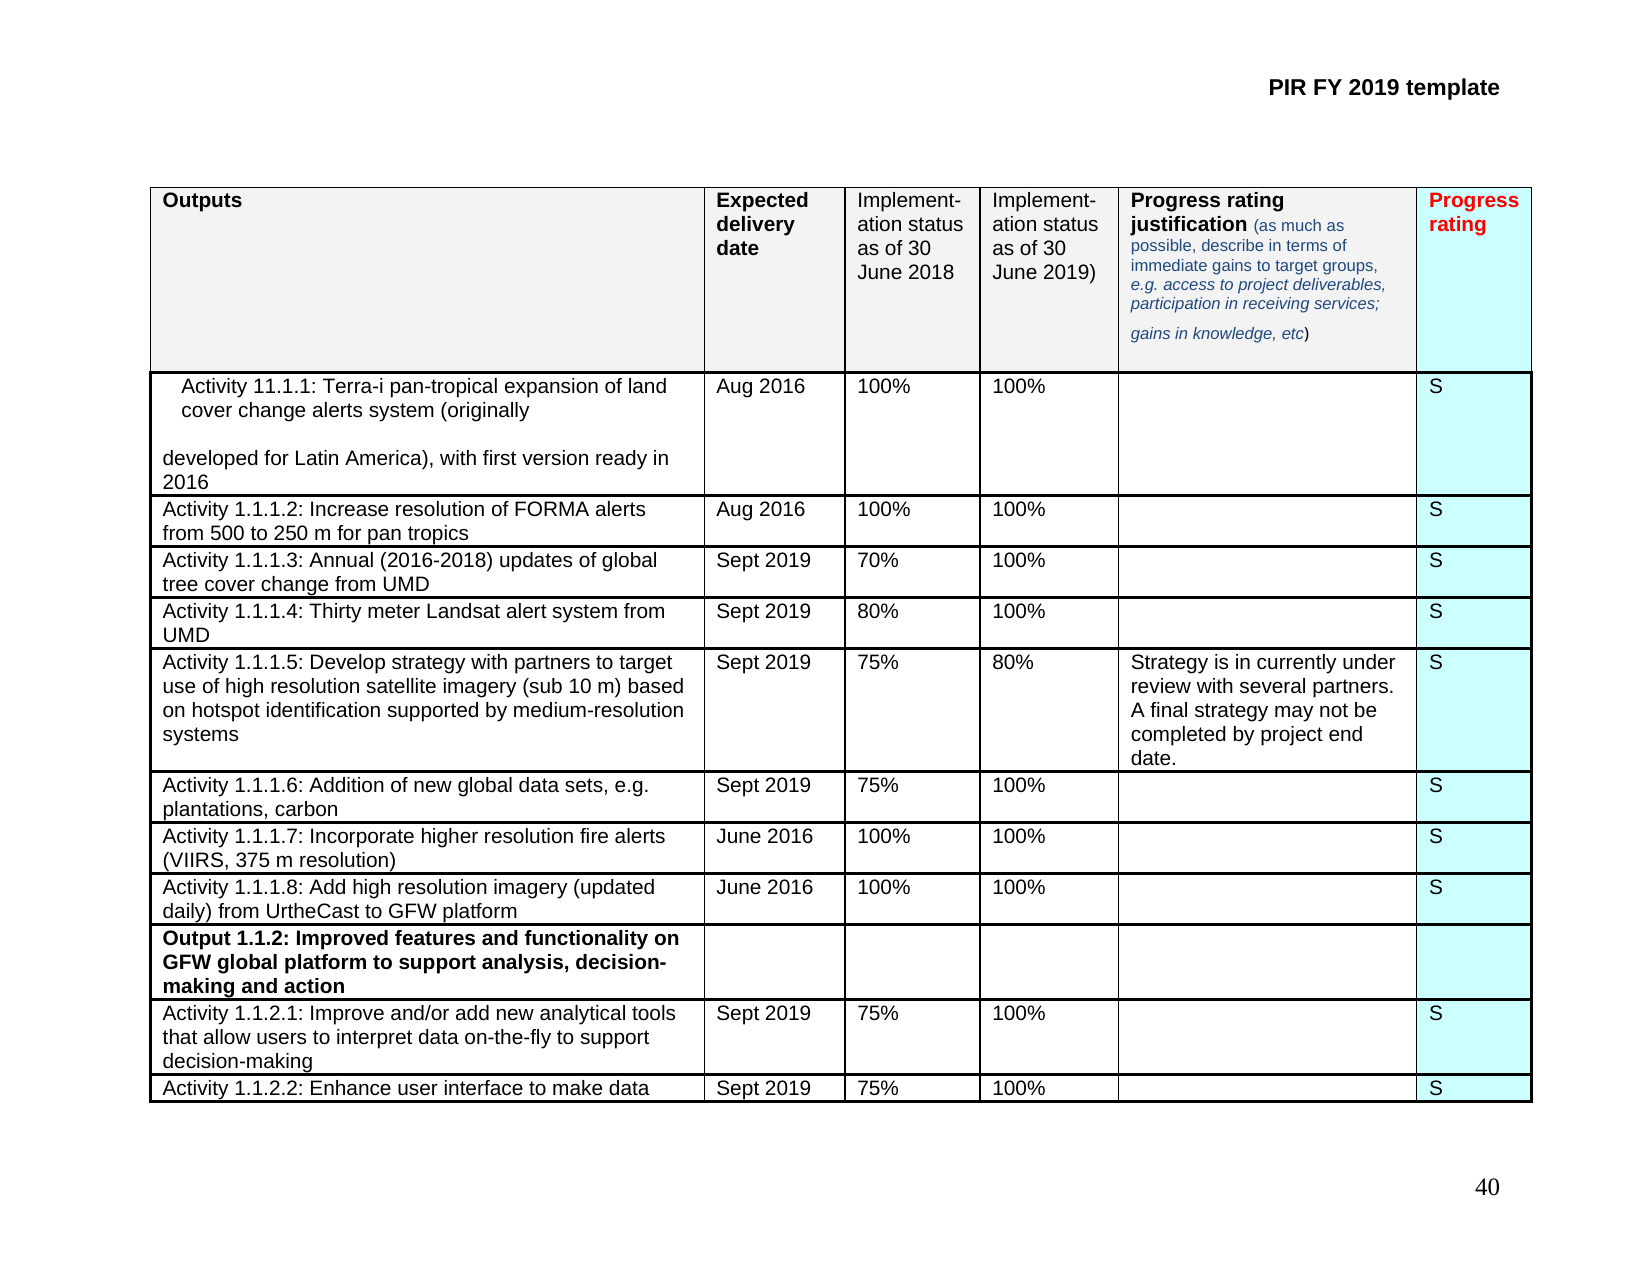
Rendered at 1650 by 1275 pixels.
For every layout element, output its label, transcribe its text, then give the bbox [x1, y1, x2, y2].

table_cell S [1417, 374, 1530, 494]
table_cell 80% [981, 650, 1118, 770]
table_cell 80% [846, 599, 979, 647]
table_cell 75% [846, 773, 979, 821]
table_cell Sept 2019 [705, 548, 844, 596]
table_cell [705, 926, 844, 998]
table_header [981, 188, 1118, 371]
table_cell [1119, 1001, 1416, 1073]
table_cell 100% [846, 374, 979, 494]
table_cell 70% [846, 548, 979, 596]
table_cell 100% [981, 599, 1118, 647]
table_cell Activity 11.1.1: Terra-i pan-tropical expansion of land cover change alerts system (originally developed for Latin America), with first version ready in 2016 [152, 374, 704, 494]
table_cell 100% [981, 548, 1118, 596]
table_cell 100% [846, 875, 979, 923]
table_cell Activity 1.1.1.8: Add high resolution imagery (updated daily) from UrtheCast to GFW platform [152, 875, 704, 923]
table_cell [1119, 875, 1416, 923]
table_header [846, 188, 979, 371]
table_cell [846, 926, 979, 998]
table_cell Activity 1.1.1.5: Develop strategy with partners to target use of high resolution satellite imagery (sub 10 m) based on hotspot identification supported by medium-resolution systems [152, 650, 704, 770]
table_cell Activity 1.1.1.2: Increase resolution of FORMA alerts from 500 to 250 m for pan tropics [152, 497, 704, 545]
table_cell S [1417, 497, 1530, 545]
table_cell 100% [846, 497, 979, 545]
table_cell Sept 2019 [705, 650, 844, 770]
table_cell [1119, 374, 1416, 494]
table_cell S [1417, 650, 1530, 770]
table_cell S [1417, 875, 1530, 923]
table_cell 100% [981, 497, 1118, 545]
table_cell Strategy is in currently under review with several partners. A final strategy may not be completed by project end date. [1119, 650, 1416, 770]
table_header Outputs [151, 188, 704, 371]
table_header Progress rating [1417, 188, 1531, 371]
table_cell [1119, 548, 1416, 596]
table_cell 100% [981, 875, 1118, 923]
table_cell Aug 2016 [705, 497, 844, 545]
table_cell 100% [846, 824, 979, 872]
table_cell S [1417, 824, 1530, 872]
table_cell Activity 1.1.1.7: Incorporate higher resolution fire alerts (VIIRS, 375 m resolution) [152, 824, 704, 872]
table_cell Activity 1.1.2.1: Improve and/or add new analytical tools that allow users to interpret data on-the-fly to support decision-making [152, 1001, 704, 1073]
table_cell 100% [981, 824, 1118, 872]
table_cell Sept 2019 [705, 1001, 844, 1073]
table_cell [1119, 773, 1416, 821]
table_cell Aug 2016 [705, 374, 844, 494]
table_cell Output 1.1.2: Improved features and functionality on GFW global platform to support analysis, decision-making and action [152, 926, 704, 998]
table_cell 100% [981, 773, 1118, 821]
table_cell [1119, 599, 1416, 647]
table_cell S [1417, 773, 1530, 821]
table_cell Activity 1.1.1.6: Addition of new global data sets, e.g. plantations, carbon [152, 773, 704, 821]
table_cell [981, 926, 1118, 998]
table_cell [1417, 926, 1530, 998]
table_cell Sept 2019 [705, 1076, 844, 1100]
table_cell 75% [846, 1001, 979, 1073]
table_cell S [1417, 548, 1530, 596]
table_cell June 2016 [705, 824, 844, 872]
table_cell [1119, 1076, 1416, 1100]
table_cell 100% [981, 1076, 1118, 1100]
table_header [1119, 188, 1416, 371]
table_header Expected delivery date [705, 188, 844, 371]
table_cell Activity 1.1.1.4: Thirty meter Landsat alert system from UMD [152, 599, 704, 647]
table_cell 100% [981, 1001, 1118, 1073]
table_cell S [1417, 599, 1530, 647]
table_cell 75% [846, 1076, 979, 1100]
table_cell Sept 2019 [705, 599, 844, 647]
table_cell [1119, 926, 1416, 998]
table_cell S [1417, 1001, 1530, 1073]
table_cell 100% [981, 374, 1118, 494]
table_cell June 2016 [705, 875, 844, 923]
table_cell Activity 1.1.1.3: Annual (2016-2018) updates of global tree cover change from UMD [152, 548, 704, 596]
table_cell [1119, 824, 1416, 872]
table_cell S [1417, 1076, 1530, 1100]
table_cell Sept 2019 [705, 773, 844, 821]
table_cell [1119, 497, 1416, 545]
table_cell Activity 1.1.2.2: Enhance user interface to make data more discoverable, understandable, and immediately relevant for multiple audiences [152, 1076, 704, 1100]
table_cell 75% [846, 650, 979, 770]
